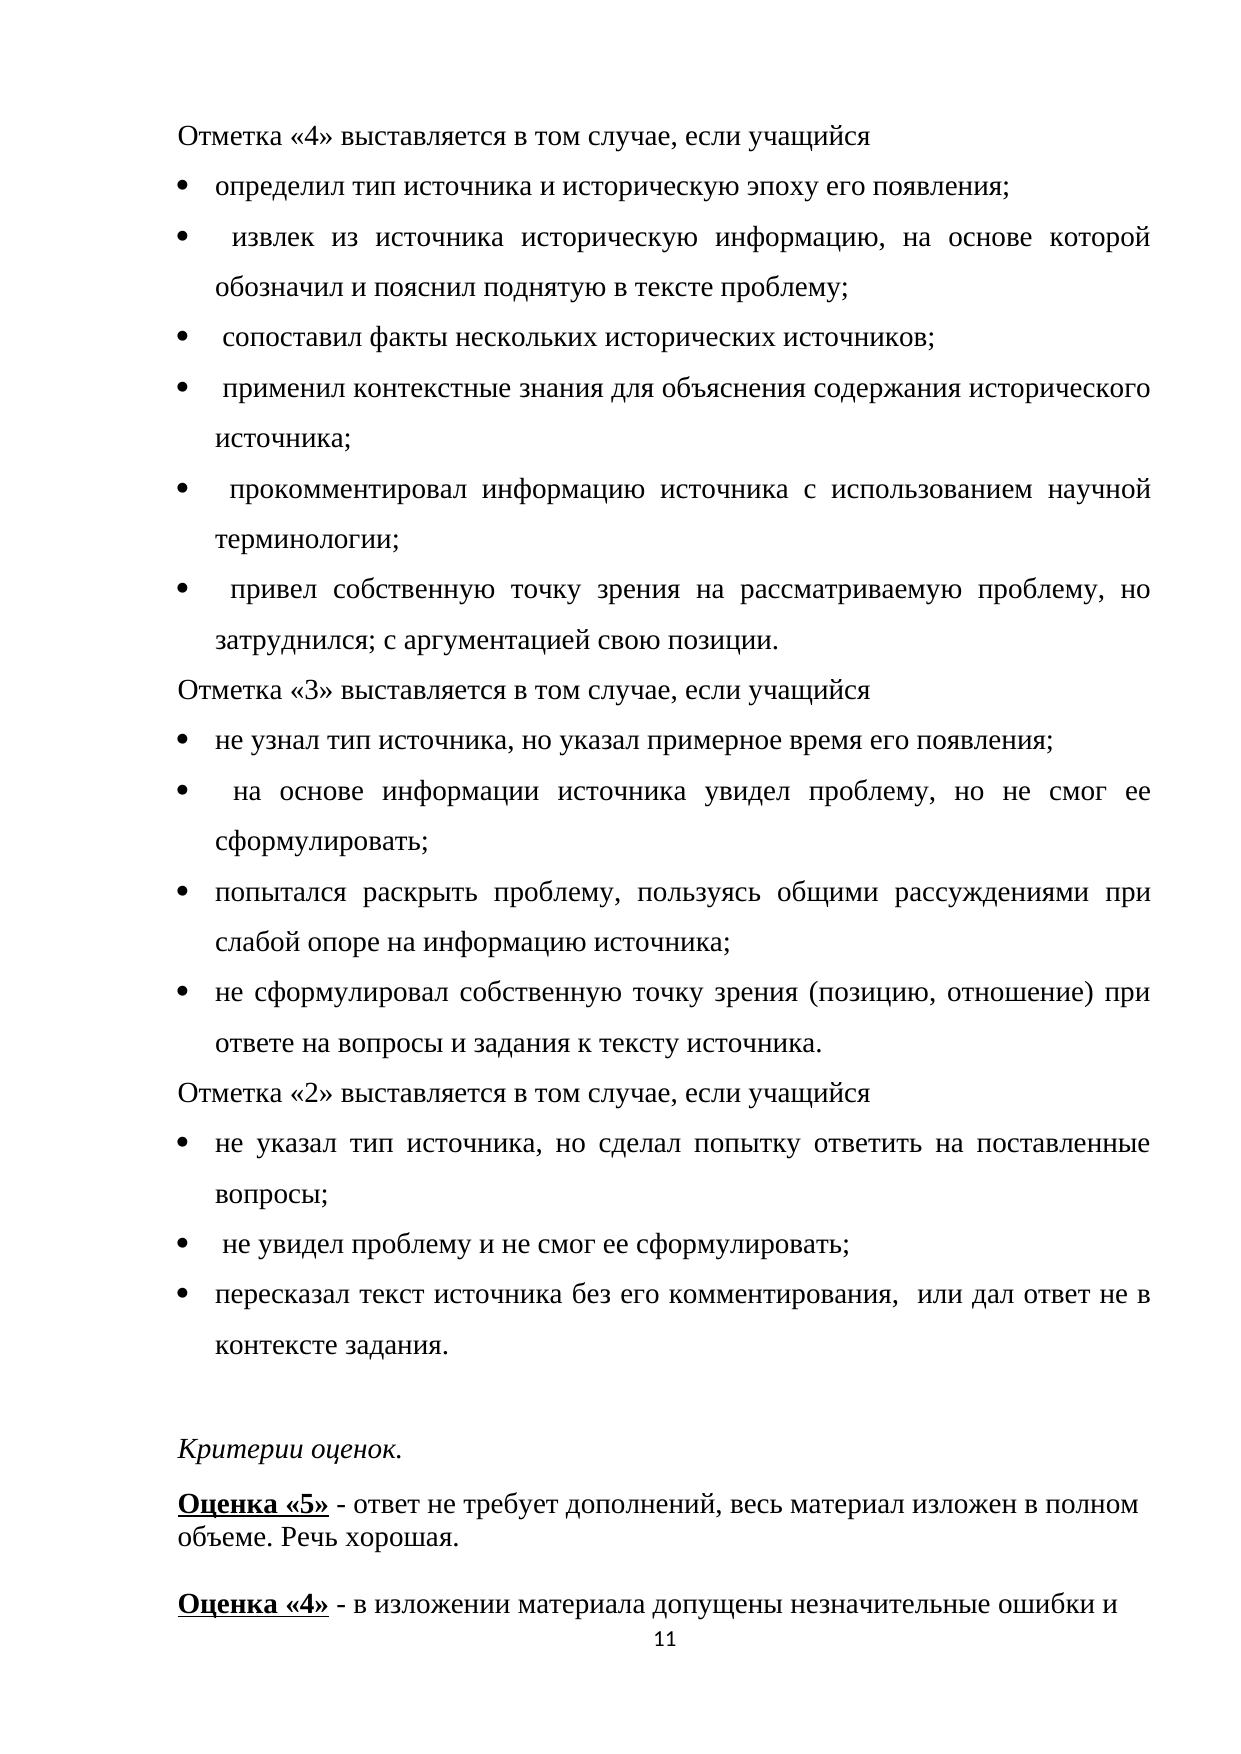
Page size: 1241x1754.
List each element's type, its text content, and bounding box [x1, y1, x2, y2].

list попытался раскрыть проблему, пользуясь общими рассуждениями при слабой опоре на информацию источника; [177, 874, 1152, 958]
list применил контекстные знания для объяснения содержания исторического источника; [177, 370, 1152, 454]
list привел собственную точку зрения на рассматриваемую проблему, но затруднился; с аргументацией свою позиции. [177, 571, 1152, 655]
list извлек из источника историческую информацию, на основе которой обозначил и пояснил поднятую в тексте проблему; [177, 219, 1152, 303]
text Отметка «4» выставляется в том случае, если учащийся [177, 118, 1152, 152]
list прокомментировал информацию источника с использованием научной терминологии; [177, 471, 1152, 555]
list не указал тип источника, но сделал попытку ответить на поставленные вопросы; [177, 1125, 1152, 1209]
list определил тип источника и историческую эпоху его появления; [177, 168, 1152, 202]
list не увидел проблему и не смог ее сформулировать; [177, 1226, 1152, 1260]
list пересказал текст источника без его комментирования, или дал ответ не в контексте задания. [177, 1277, 1152, 1361]
list на основе информации источника увидел проблему, но не смог ее сформулировать; [177, 773, 1152, 857]
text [177, 1486, 1152, 1620]
text Отметка «2» выставляется в том случае, если учащийся [177, 1075, 1152, 1109]
list не сформулировал собственную точку зрения (позицию, отношение) при ответе на вопросы и задания к тексту источника. [177, 974, 1152, 1058]
text Критерии оценок. [177, 1432, 1152, 1465]
list сопоставил факты нескольких исторических источников; [177, 319, 1152, 353]
list не узнал тип источника, но указал примерное время его появления; [177, 722, 1152, 756]
text Отметка «3» выставляется в том случае, если учащийся [177, 672, 1152, 706]
